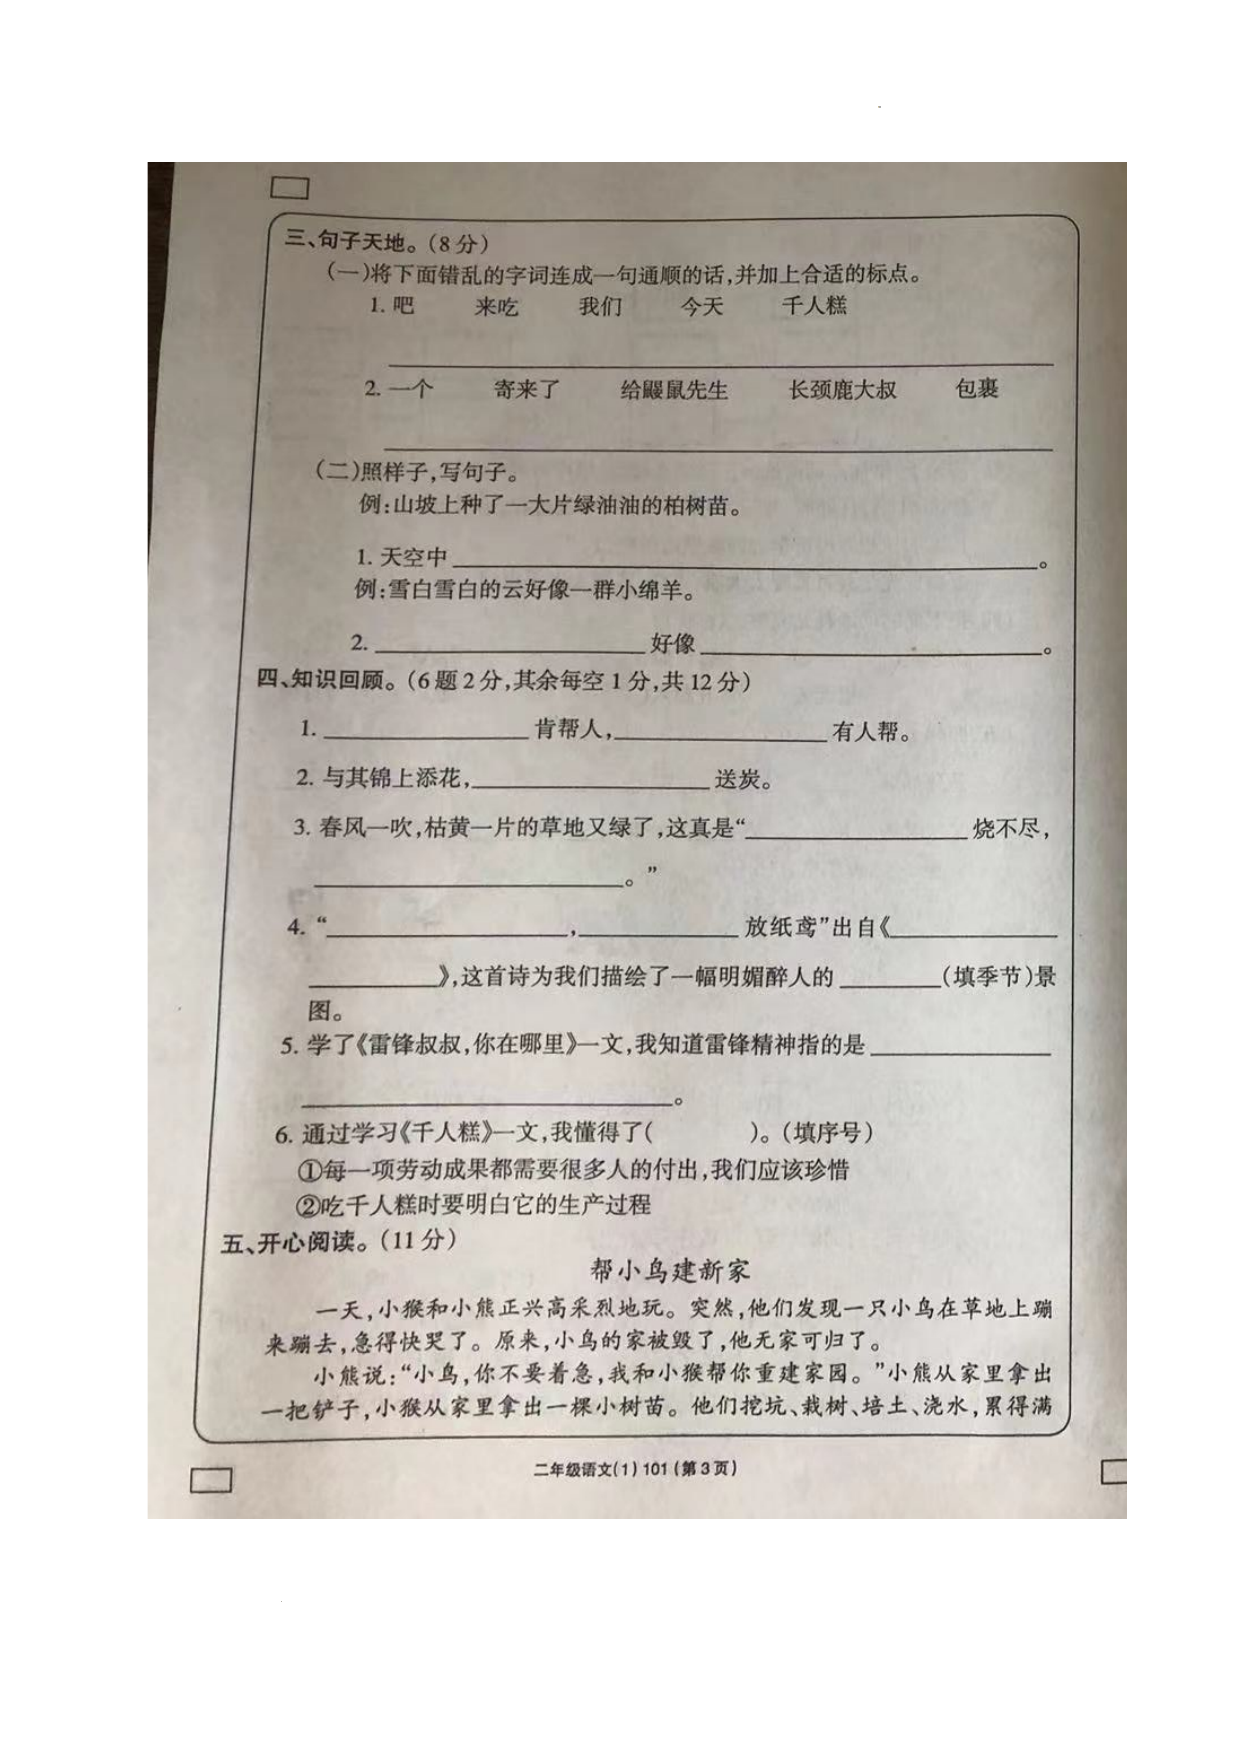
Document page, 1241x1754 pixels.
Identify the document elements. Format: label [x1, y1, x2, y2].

picture [147, 162, 1127, 1519]
